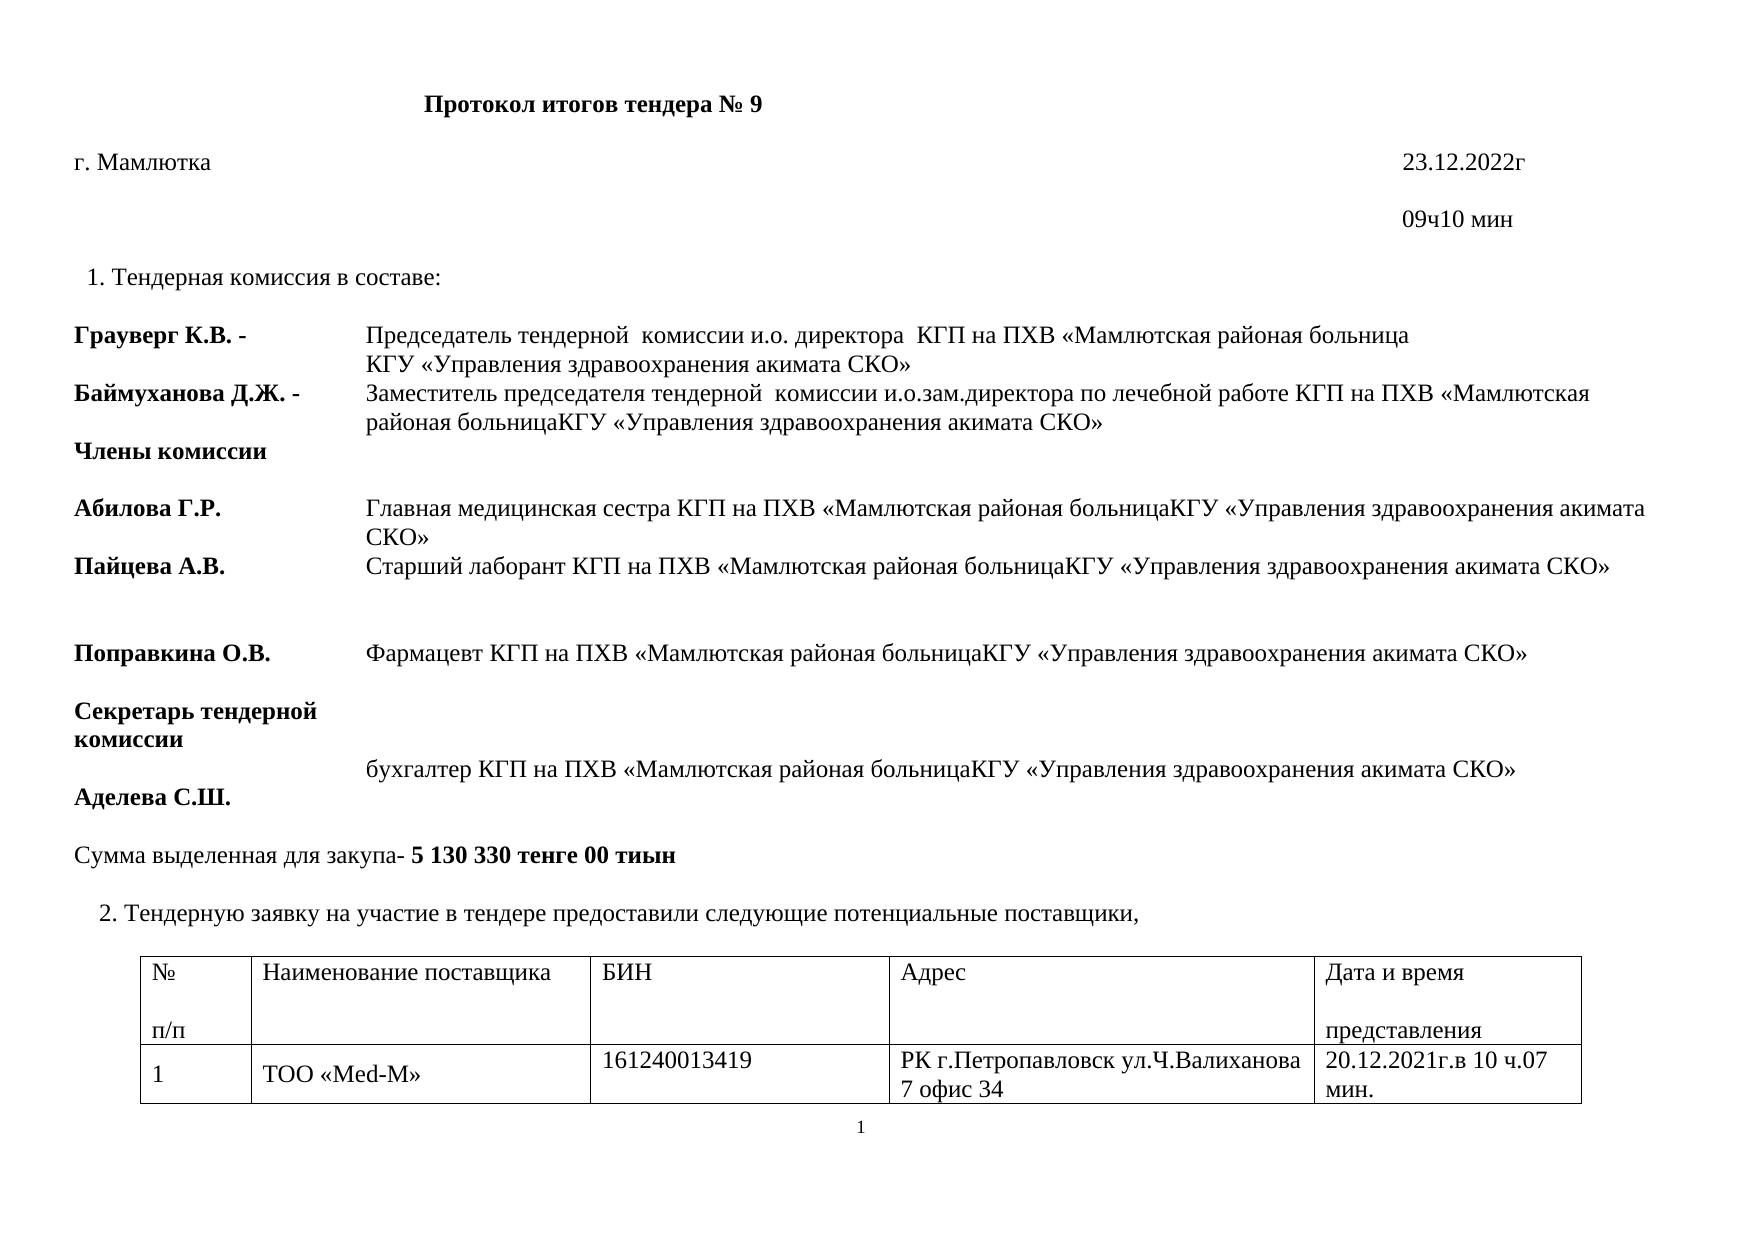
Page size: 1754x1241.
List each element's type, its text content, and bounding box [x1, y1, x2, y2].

table_cell Абилова Г.Р. Пайцева А.В. [63, 493, 354, 580]
table_header Председатель тендерной комиссии и.о. директора КГП на ПХВ «Мамлютская районая больница КГУ «Управления здравоохранения акимата СКО» [354, 320, 1668, 378]
text 1. Тендерная комиссия в составе: [74, 262, 1648, 291]
table_header Наименование поставщика [252, 957, 590, 1044]
table_cell 161240013419 [591, 1045, 889, 1102]
table_cell ТОО «Med-M» [252, 1045, 590, 1102]
table_cell Баймуханова Д.Ж. - Члены комиссии [63, 378, 354, 493]
table_cell РК г.Петропавловск ул.Ч.Валиханова 7 офис 34 [890, 1045, 1314, 1102]
table_cell Поправкина О.В. Секретарь тендерной комиссии Аделева С.Ш. [63, 580, 354, 811]
table_cell Фармацевт КГП на ПХВ «Мамлютская районая больницаКГУ «Управления здравоохранения акимата СКО» бухгалтер КГП на ПХВ «Мамлютская районая больницаКГУ «Управления здравоохранения акимата СКО» [354, 580, 1668, 811]
table_cell 1 [141, 1045, 251, 1102]
table_header № п/п [141, 957, 251, 1044]
table_header Грауверг К.В. - [63, 320, 354, 378]
text Протокол итогов тендера № 9 [74, 89, 1648, 117]
table_header БИН [591, 957, 889, 1044]
text г. Мамлютка 23.12.2022г [74, 147, 1648, 175]
table_header Дата и время представления [1315, 957, 1581, 1044]
text Сумма выделенная для закупа- 5 130 330 тенге 00 тиын [74, 840, 1648, 869]
text 2. Тендерную заявку на участие в тендере предоставили следующие потенциальные поставщики, [74, 898, 1648, 927]
table_cell 20.12.2021г.в 10 ч.07 мин. [1315, 1045, 1581, 1102]
text 09ч10 мин [74, 204, 1648, 233]
table_cell Главная медицинская сестра КГП на ПХВ «Мамлютская районая больницаКГУ «Управления здравоохранения акимата СКО» Старший лаборант КГП на ПХВ «Мамлютская районая больницаКГУ «Управления здравоохранения акимата СКО» [354, 493, 1668, 580]
table_cell Заместитель председателя тендерной комиссии и.о.зам.директора по лечебной работе КГП на ПХВ «Мамлютская районая больницаКГУ «Управления здравоохранения акимата СКО» [354, 378, 1668, 493]
table_header Адрес [890, 957, 1314, 1044]
